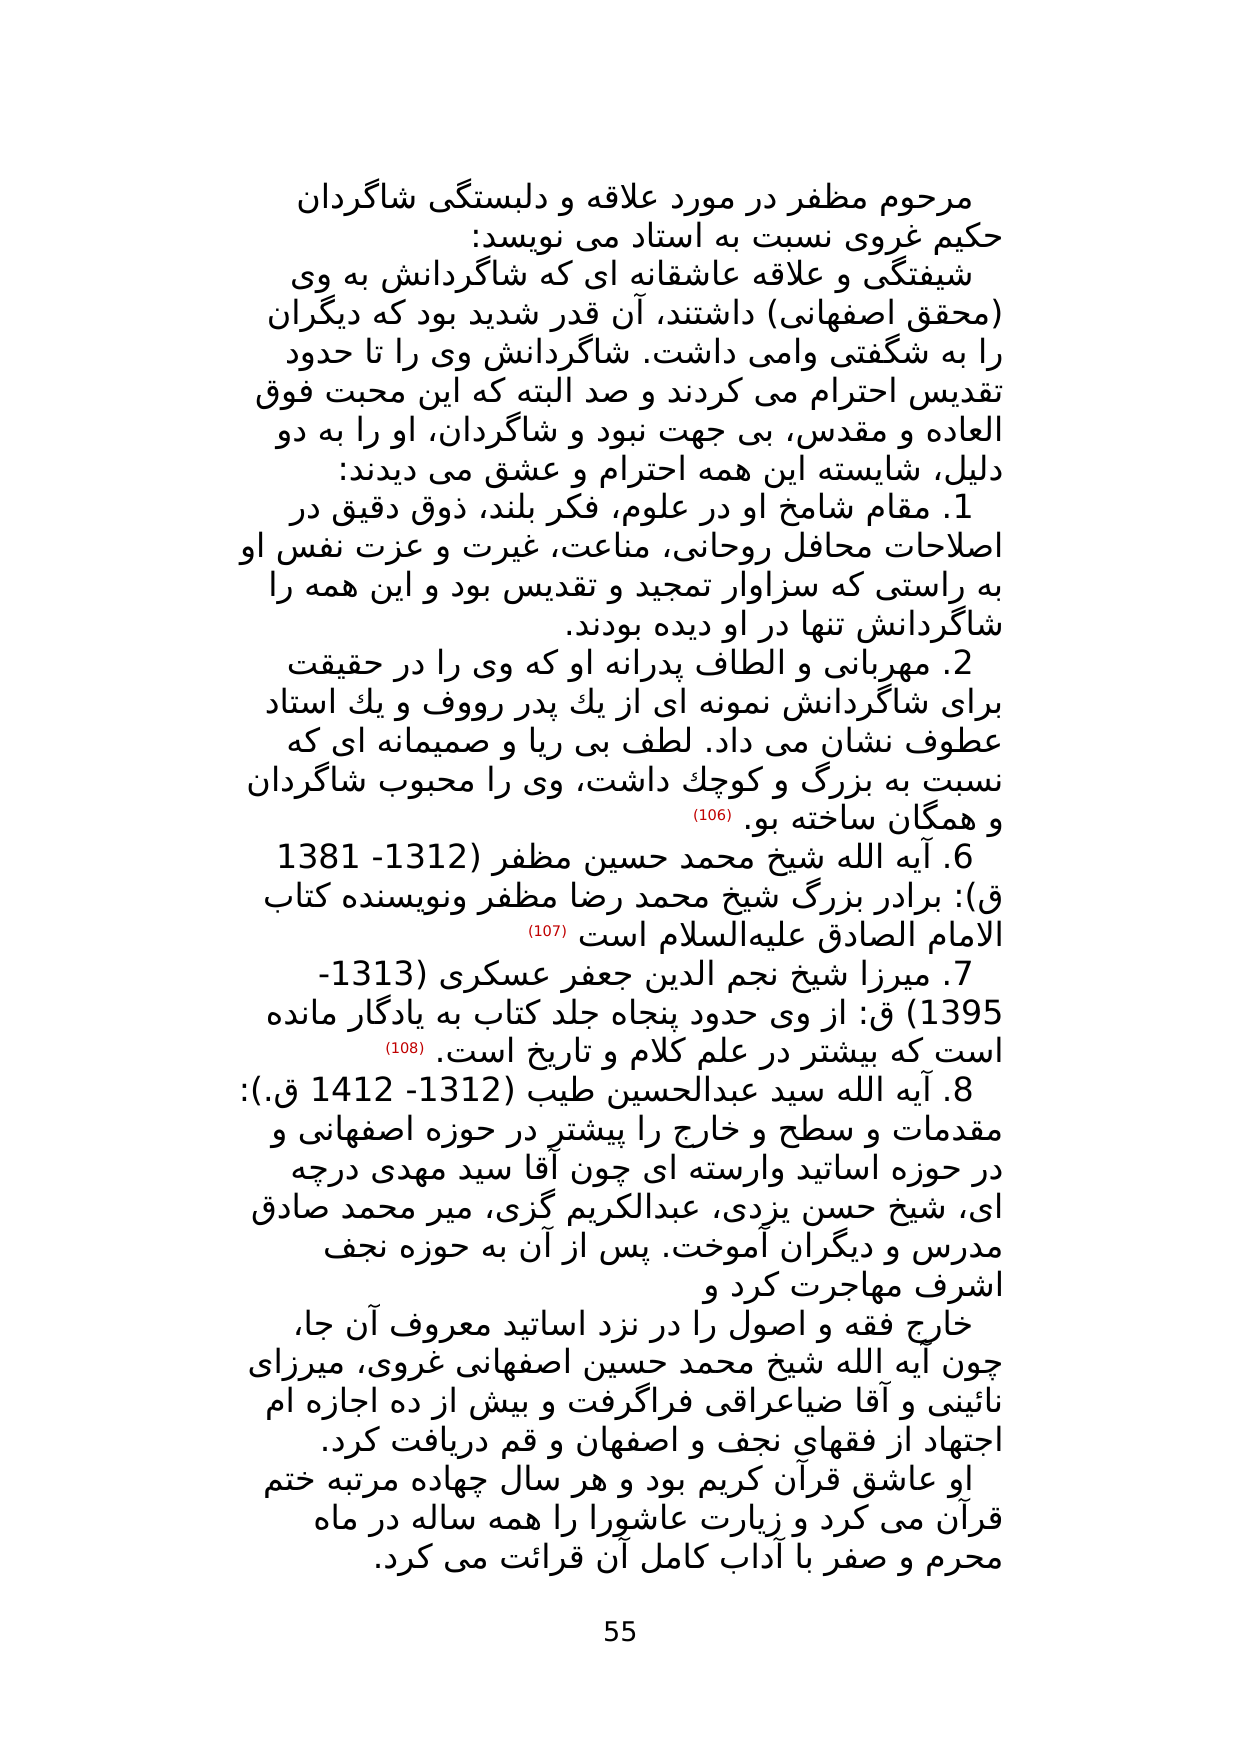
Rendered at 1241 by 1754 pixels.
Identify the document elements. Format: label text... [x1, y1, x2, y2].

text شيفتگى و علاقه عاشقانه اى كه شاگردانش به وى (محقق اصفهانى) داشتند، آن قدر شديد بود كه ديگران را به شگفتى وامى داشت. شاگردانش وى را تا حدود تقديس احترام مى كردند و صد البته كه اين محبت فوق العاده و مقدس، بى جهت نبود و شاگردان، او را به دو دليل، شايسته اين همه احترام و عشق مى ديدند: [236, 255, 1004, 488]
text 8. آيه الله سيد عبدالحسين طيب (1312- 1412 ق.): مقدمات و سطح و خارج را پيشتر در حوزه اصفهانى و در حوزه اساتيد وارسته اى چون آقا سيد مهدى درچه اى، شيخ حسن يزدى، عبدالكريم گزى، مير محمد صادق مدرس و ديگران آموخت. پس از آن به حوزه نجف اشرف مهاجرت كرد و [236, 1071, 1004, 1304]
text 6. آيه الله شيخ محمد حسين مظفر (1312- 1381 ق): برادر بزرگ شيخ محمد رضا مظفر ونويسنده كتاب الامام الصادق عليه‌السلام است (107) [236, 838, 1004, 954]
text 7. ميرزا شيخ نجم الدين جعفر عسكرى (1313- 1395) ق: از وى حدود پنجاه جلد كتاب به يادگار مانده است كه بيشتر در علم كلام و تاريخ است. (108) [236, 954, 1004, 1071]
text مرحوم مظفر در مورد علاقه و دلبستگى شاگردان حكيم غروى نسبت به استاد مى نويسد: [236, 177, 1004, 255]
text 1. مقام شامخ او در علوم، فكر بلند، ذوق دقيق در اصلاحات محافل روحانى، مناعت، غيرت و عزت نفس او به راستى كه سزاوار تمجيد و تقديس بود و اين همه را شاگردانش تنها در او ديده بودند. [236, 488, 1004, 643]
text خارج فقه و اصول را در نزد اساتيد معروف آن جا، چون آيه الله شيخ محمد حسين اصفهانى غروى، ميرزاى نائينى و آقا ضياعراقى فراگرفت و بيش از ده اجازه ام اجتهاد از فقهاى نجف و اصفهان و قم دريافت كرد. [236, 1304, 1004, 1459]
text او عاشق قرآن كريم بود و هر سال چهاده مرتبه ختم قرآن مى كرد و زيارت عاشورا را همه ساله در ماه محرم و صفر با آداب كامل آن قرائت مى كرد. [236, 1459, 1004, 1576]
text 2. مهربانى و الطاف پدرانه او كه وى را در حقيقت براى شاگردانش نمونه اى از يك پدر رووف و يك استاد عطوف نشان مى داد. لطف بى ريا و صميمانه اى كه نسبت به بزرگ و كوچك داشت، وى را محبوب شاگردان و همگان ساخته بو. (106) [236, 643, 1004, 838]
